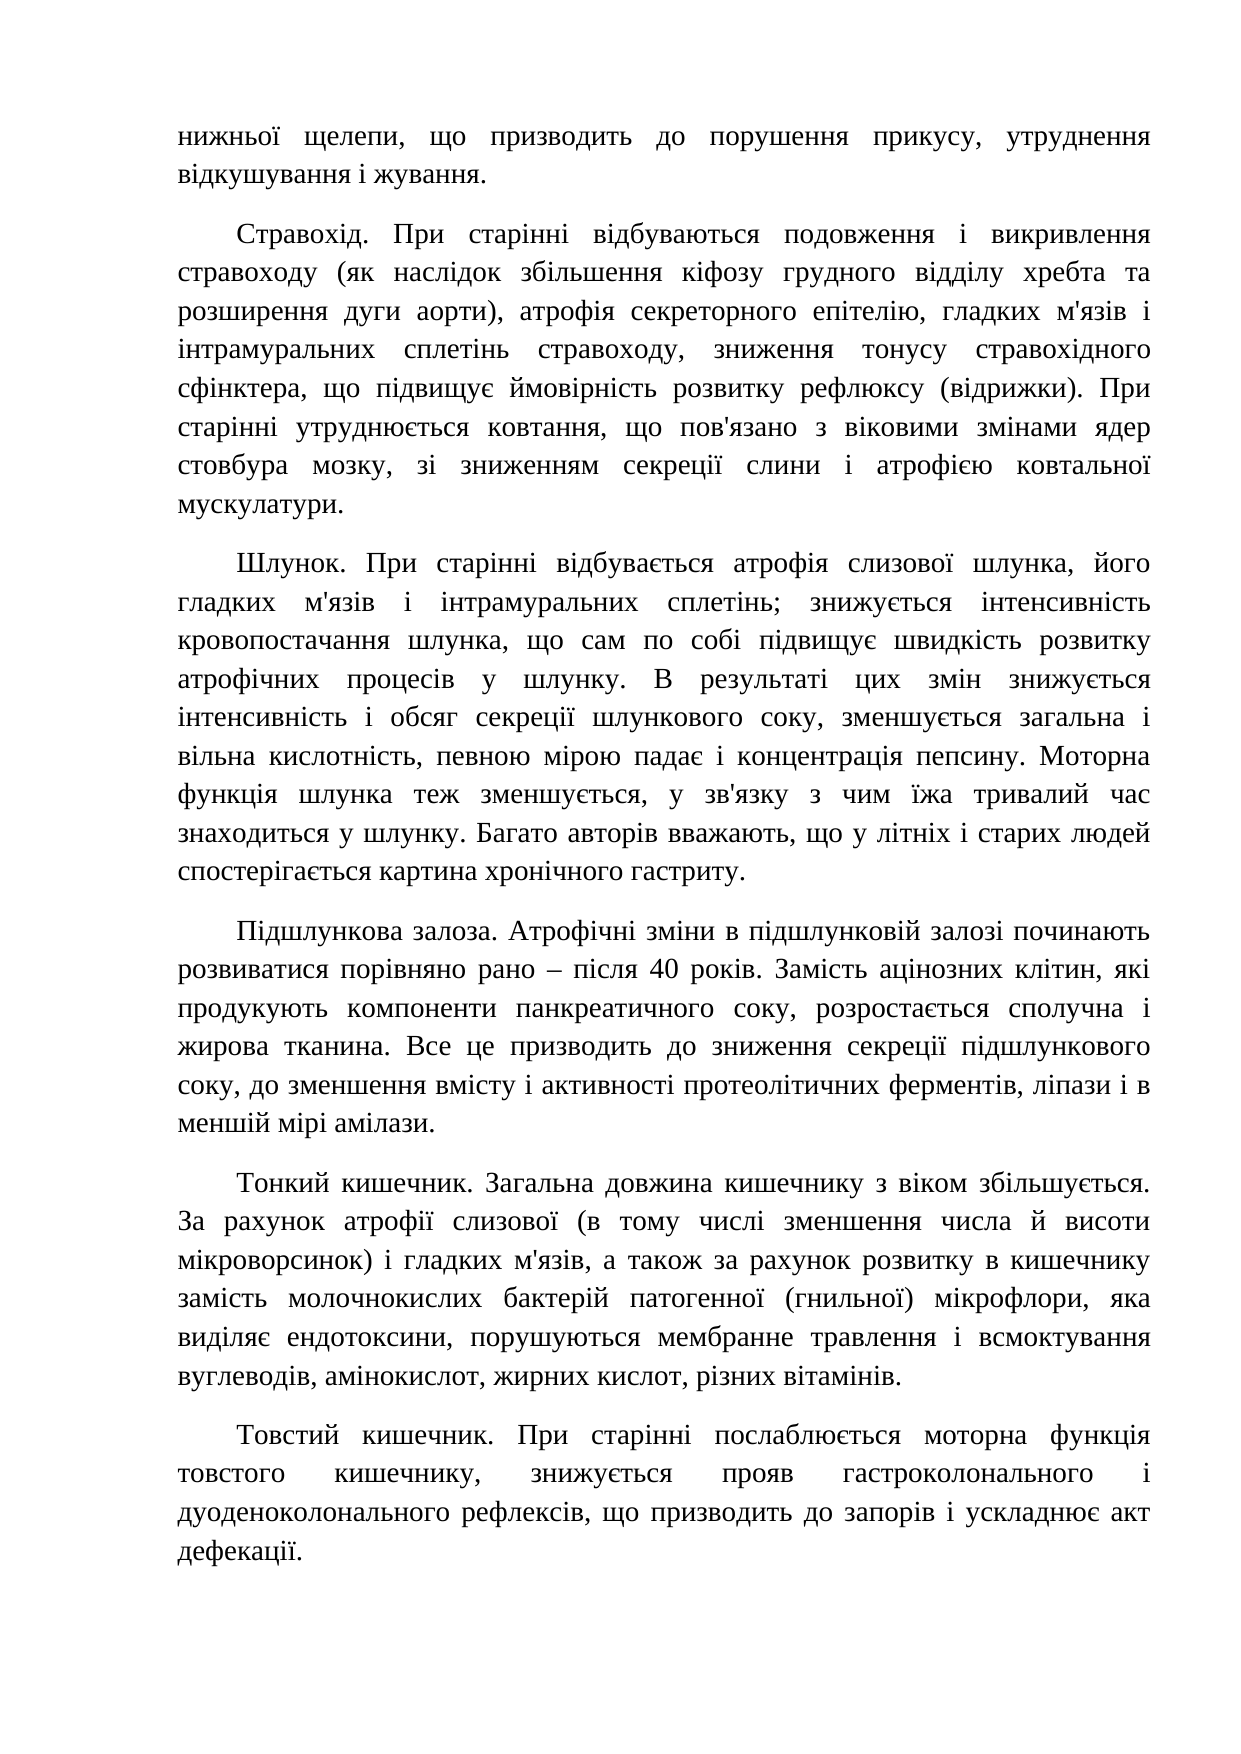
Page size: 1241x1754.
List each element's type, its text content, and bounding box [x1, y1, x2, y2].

text Товстий кишечник. При старінні послаблюється моторна функція товстого кишечнику, знижується прояв гастроколонального і дуоденоколонального рефлексів, що призводить до запорів і ускладнює акт дефекації. [177, 1417, 1152, 1566]
text Підшлункова залоза. Атрофічні зміни в підшлунковій залозі починають розвиватися порівняно рано – після 40 років. Замість ацінозних клітин, які продукують компоненти панкреатичного соку, розростається сполучна і жирова тканина. Все це призводить до зниження секреції підшлункового соку, до зменшення вмісту і активності протеолітичних ферментів, ліпази і в меншій мірі амілази. [177, 913, 1152, 1139]
text Тонкий кишечник. Загальна довжина кишечнику з віком збільшується. За рахунок атрофії слизової (в тому числі зменшення числа й висоти мікроворсинок) і гладких м'язів, а також за рахунок розвитку в кишечнику замість молочнокислих бактерій патогенної (гнильної) мікрофлори, яка виділяє ендотоксини, порушуються мембранне травлення і всмоктування вуглеводів, амінокислот, жирних кислот, різних вітамінів. [177, 1165, 1152, 1391]
text Стравохід. При старінні відбуваються подовження і викривлення стравоходу (як наслідок збільшення кіфозу грудного відділу хребта та розширення дуги аорти), атрофія секреторного епітелію, гладких м'язів і інтрамуральних сплетінь стравоходу, зниження тонусу стравохідного сфінктера, що підвищує ймовірність розвитку рефлюксу (відрижки). При старінні утруднюється ковтання, що пов'язано з віковими змінами ядер стовбура мозку, зі зниженням секреції слини і атрофією ковтальної мускулатури. [177, 216, 1152, 519]
text Шлунок. При старінні відбувається атрофія слизової шлунка, його гладких м'язів і інтрамуральних сплетінь; знижується інтенсивність кровопостачання шлунка, що сам по собі підвищує швидкість розвитку атрофічних процесів у шлунку. В результаті цих змін знижується інтенсивність і обсяг секреції шлункового соку, зменшується загальна і вільна кислотність, певною мірою падає і концентрація пепсину. Моторна функція шлунка теж зменшується, у зв'язку з чим їжа тривалий час знаходиться у шлунку. Багато авторів вважають, що у літніх і старих людей спостерігається картина хронічного гастриту. [177, 545, 1152, 887]
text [177, 118, 1152, 190]
